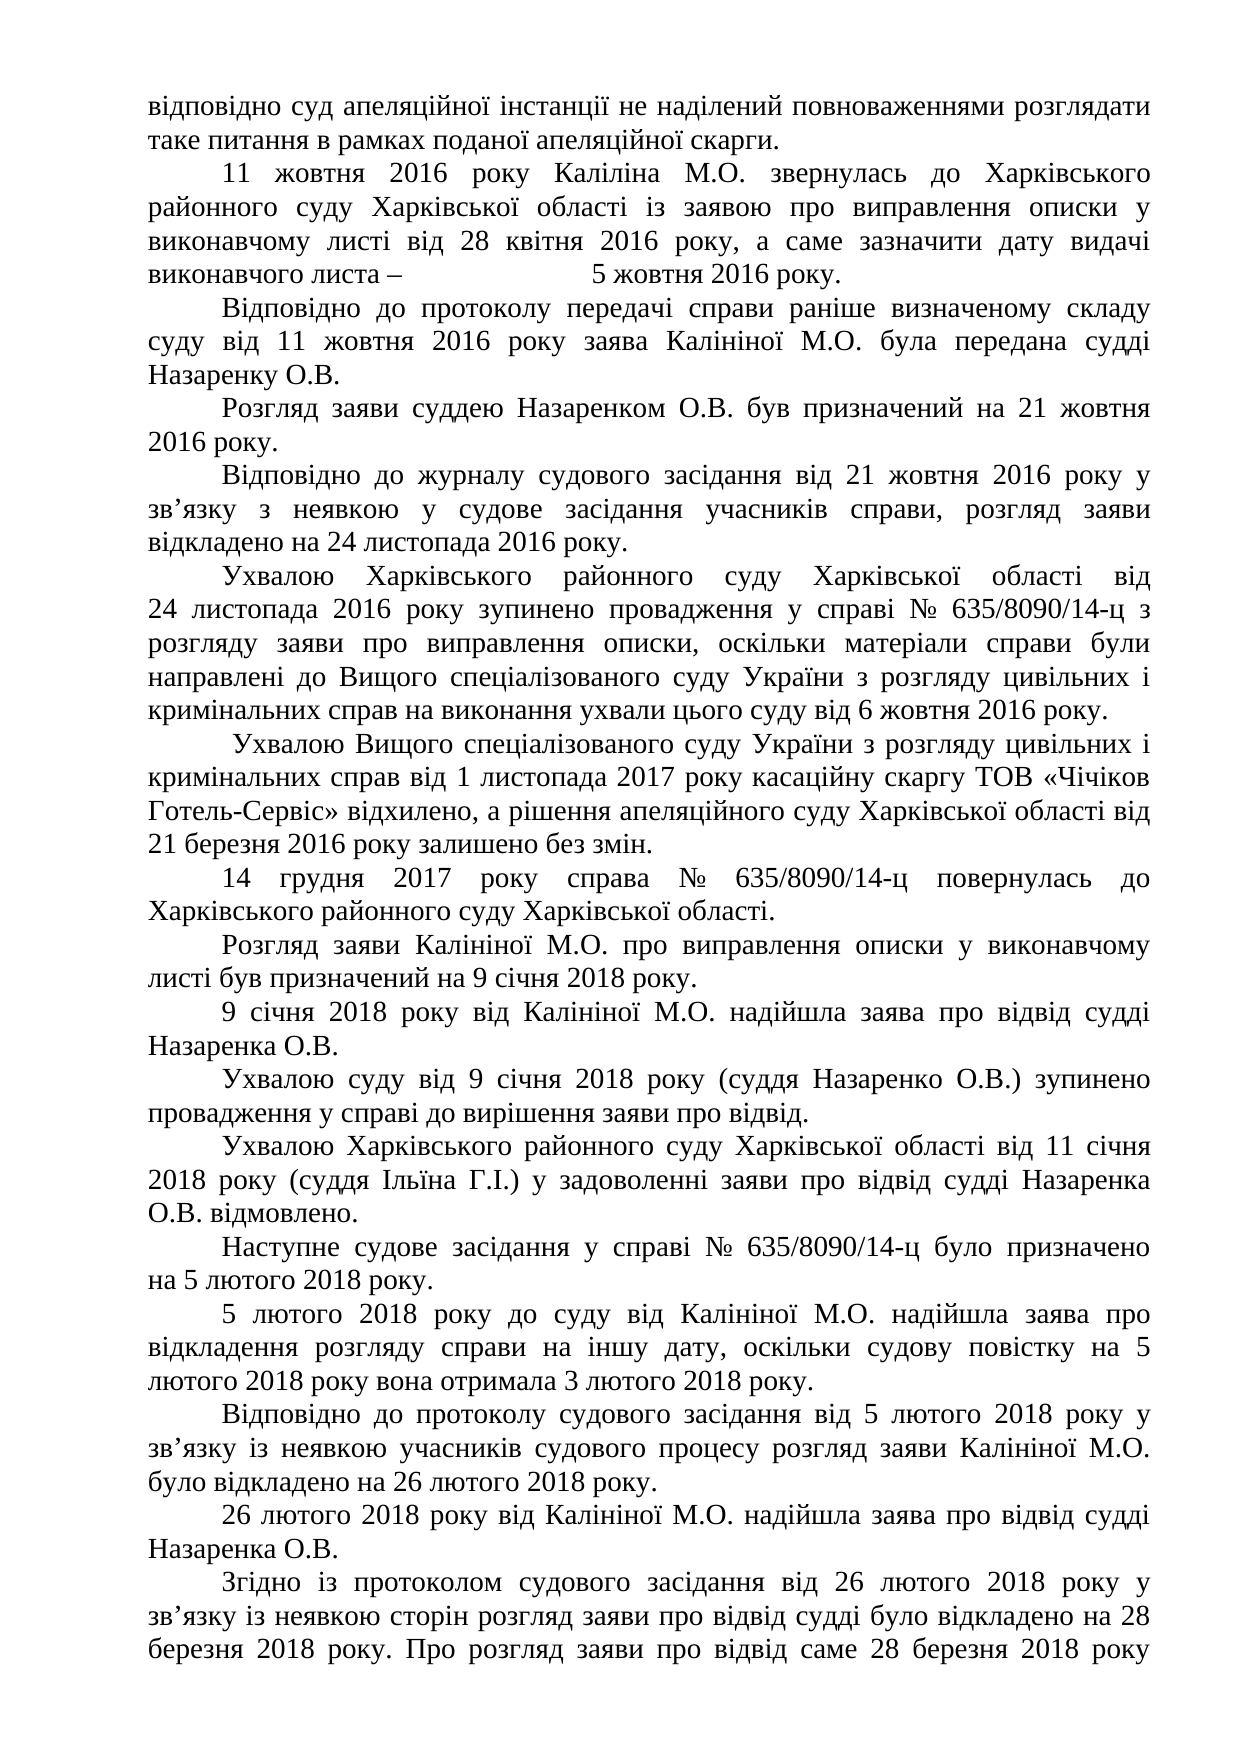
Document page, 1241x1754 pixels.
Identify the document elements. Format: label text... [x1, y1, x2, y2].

text Ухвалою Харківського районного суду Харківської області від 24 листопада 2016 року зупинено провадження у справі № 635/8090/14-ц з розгляду заяви про виправлення описки, оскільки матеріали справи були направлені до Вищого спеціалізованого суду України з розгляду цивільних і кримінальних справ на виконання ухвали цього суду від 6 жовтня 2016 року. [148, 558, 1152, 726]
text 26 лютого 2018 року від Калініної М.О. надійшла заява про відвід судді Назаренка О.В. [148, 1497, 1152, 1564]
text Ухвалою Вищого спеціалізованого суду України з розгляду цивільних і кримінальних справ від 1 листопада 2017 року касаційну скаргу ТОВ «Чічіков Готель-Сервіс» відхилено, а рішення апеляційного суду Харківської області від 21 березня 2016 року залишено без змін. [148, 726, 1152, 860]
text Розгляд заяви суддею Назаренком О.В. був призначений на 21 жовтня 2016 року. [148, 390, 1152, 457]
text Наступне судове засідання у справі № 635/8090/14-ц було призначено на 5 лютого 2018 року. [148, 1229, 1152, 1296]
text Ухвалою Харківського районного суду Харківської області від 11 січня 2018 року (суддя Ільїна Г.І.) у задоволенні заяви про відвід судді Назаренка О.В. відмовлено. [148, 1128, 1152, 1229]
text Відповідно до протоколу судового засідання від 5 лютого 2018 року у зв’язку із неявкою учасників судового процесу розгляд заяви Калініної М.О. було відкладено на 26 лютого 2018 року. [148, 1397, 1152, 1497]
text 5 лютого 2018 року до суду від Калініної М.О. надійшла заява про відкладення розгляду справи на іншу дату, оскільки судову повістку на 5 лютого 2018 року вона отримала 3 лютого 2018 року. [148, 1296, 1152, 1397]
text 11 жовтня 2016 року Каліліна М.О. звернулась до Харківського районного суду Харківської області із заявою про виправлення описки у виконавчому листі від 28 квітня 2016 року, а саме зазначити дату видачі виконавчого листа – 5 жовтня 2016 року. [148, 156, 1152, 290]
text Ухвалою суду від 9 січня 2018 року (суддя Назаренко О.В.) зупинено провадження у справі до вирішення заяви про відвід. [148, 1061, 1152, 1128]
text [148, 88, 1152, 156]
text Розгляд заяви Калініної М.О. про виправлення описки у виконавчому листі був призначений на 9 січня 2018 року. [148, 927, 1152, 994]
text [148, 1564, 1152, 1665]
text 9 січня 2018 року від Калініної М.О. надійшла заява про відвід судді Назаренка О.В. [148, 994, 1152, 1061]
text Відповідно до журналу судового засідання від 21 жовтня 2016 року у зв’язку з неявкою у судове засідання учасників справи, розгляд заяви відкладено на 24 листопада 2016 року. [148, 457, 1152, 558]
text 14 грудня 2017 року справа № 635/8090/14-ц повернулась до Харківського районного суду Харківської області. [148, 860, 1152, 927]
text Відповідно до протоколу передачі справи раніше визначеному складу суду від 11 жовтня 2016 року заява Калініної М.О. була передана судді Назаренку О.В. [148, 290, 1152, 390]
